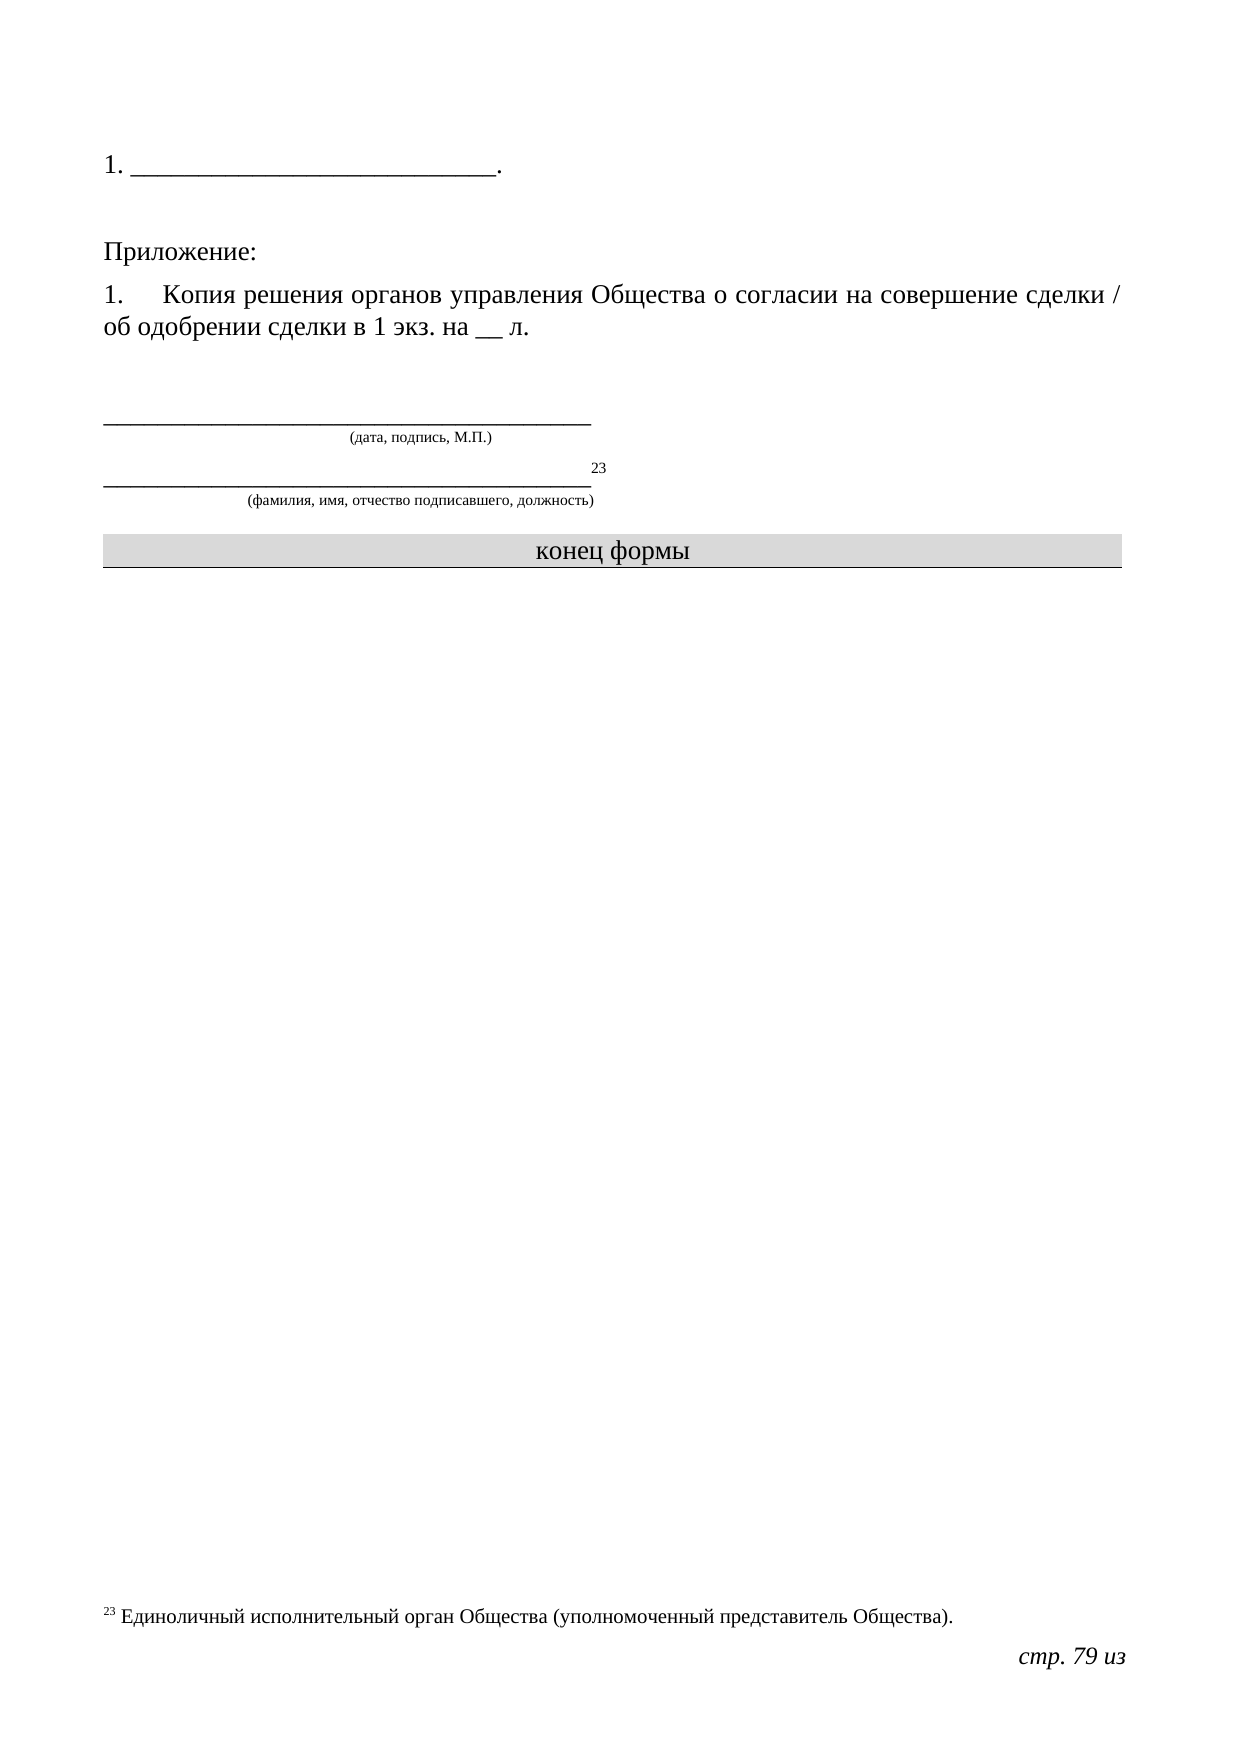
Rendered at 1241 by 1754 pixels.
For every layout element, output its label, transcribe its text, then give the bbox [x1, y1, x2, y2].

text 1. Копия решения органов управления Общества о согласии на совершение сделки / об одобрении сделки в 1 экз. на __ л. [103, 279, 1122, 341]
text (фамилия, имя, отчество подписавшего, должность) [103, 491, 738, 522]
text (дата, подпись, М.П.) [103, 428, 738, 459]
text ____________________________________ [103, 397, 1122, 428]
text 1. ___________________________. [103, 148, 1122, 179]
text конец формы [103, 534, 1122, 567]
text Приложение: [103, 235, 1122, 266]
text ____________________________________ [103, 459, 1122, 491]
